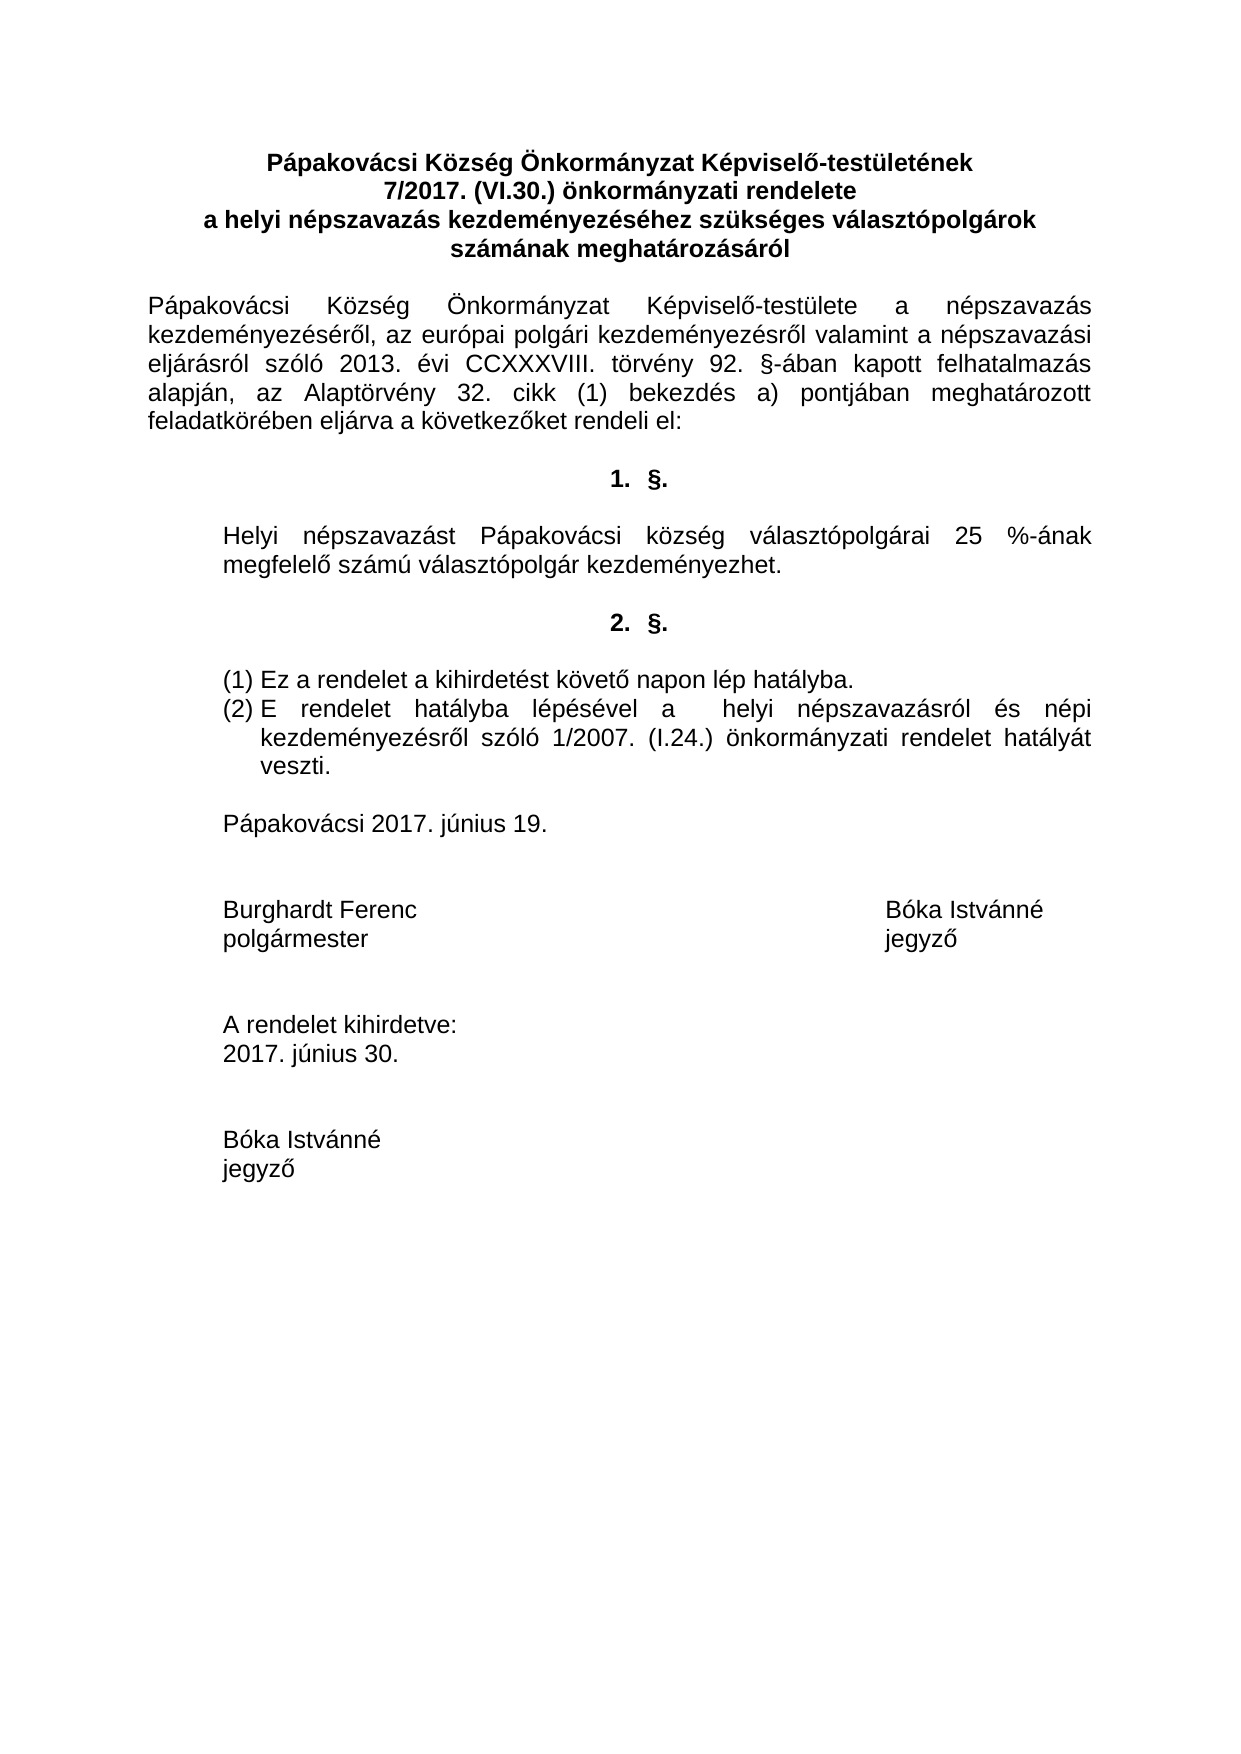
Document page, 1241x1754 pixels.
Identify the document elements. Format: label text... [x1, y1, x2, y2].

text Pápakovácsi Község Önkormányzat Képviselő-testületének [148, 148, 1093, 176]
text a helyi népszavazás kezdeményezéséhez szükséges választópolgárok számának meghatározásáról [148, 205, 1093, 263]
list Ez a rendelet a kihirdetést követő napon lép hatályba. [223, 665, 1093, 694]
list Helyi népszavazást Pápakovácsi község választópolgárai 25 %-ának megfelelő számú választópolgár kezdeményezhet. [223, 521, 1093, 579]
list polgármester jegyző [223, 924, 1093, 953]
list Burghardt Ferenc Bóka Istvánné [223, 895, 1093, 924]
list Bóka Istvánné [223, 1125, 1093, 1154]
list Pápakovácsi 2017. június 19. [223, 809, 1093, 838]
list E rendelet hatályba lépésével a helyi népszavazásról és népi kezdeményezésről szóló 1/2007. (I.24.) önkormányzati rendelet hatályát veszti. [223, 694, 1093, 780]
text 7/2017. (VI.30.) önkormányzati rendelete [148, 176, 1093, 205]
list §. [185, 464, 1093, 493]
list A rendelet kihirdetve: [223, 1010, 1093, 1039]
list §. [185, 608, 1093, 636]
list jegyző [223, 1154, 1093, 1183]
list 2017. június 30. [223, 1039, 1093, 1068]
text Pápakovácsi Község Önkormányzat Képviselő-testülete a népszavazás kezdeményezéséről, az európai polgári kezdeményezésről valamint a népszavazási eljárásról szóló 2013. évi CCXXXVIII. törvény 92. §-ában kapott felhatalmazás alapján, az Alaptörvény 32. cikk (1) bekezdés a) pontjában meghatározott feladatkörében eljárva a következőket rendeli el: [148, 291, 1093, 435]
